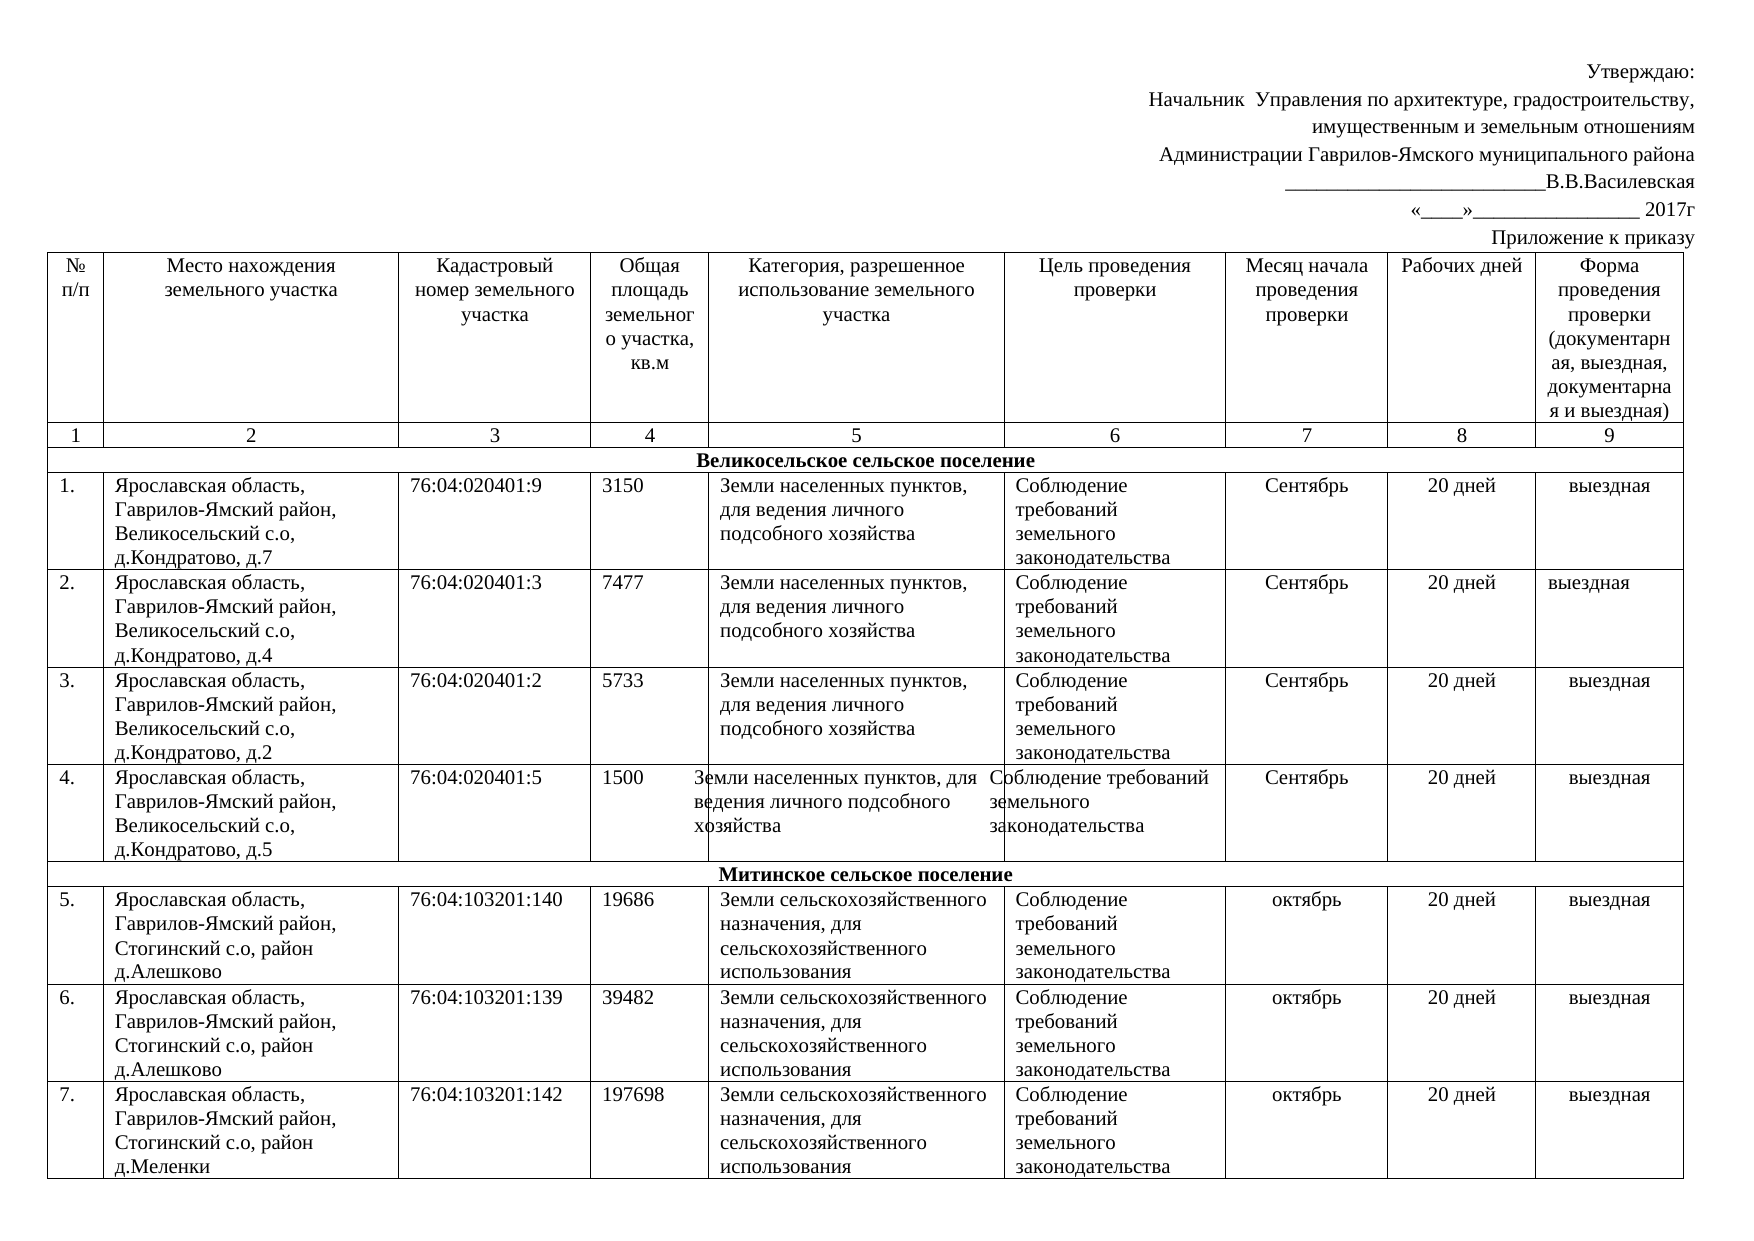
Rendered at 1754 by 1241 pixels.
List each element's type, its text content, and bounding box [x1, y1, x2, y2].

table_cell 2. [48, 570, 103, 667]
table_cell октябрь [1226, 1082, 1387, 1178]
table_cell 6 [1005, 423, 1225, 447]
table_cell 39482 [591, 985, 708, 1081]
table_cell Соблюдение требований земельного законодательства [1005, 668, 1225, 764]
text _________________________В.В.Василевская [59, 169, 1695, 193]
table_cell 20 дней [1388, 765, 1535, 861]
text имущественным и земельным отношениям [59, 114, 1695, 138]
table_cell Земли населенных пунктов, для ведения личного подсобного хозяйства [709, 473, 1004, 569]
text Начальник Управления по архитектуре, градостроительству, [59, 87, 1695, 111]
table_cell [1005, 1082, 1225, 1178]
table_cell выездная [1536, 473, 1683, 569]
table_cell 3150 [591, 473, 708, 569]
table_cell 76:04:020401:5 [399, 765, 590, 861]
table_cell 76:04:103201:142 [399, 1082, 590, 1178]
table_cell 76:04:103201:140 [399, 887, 590, 983]
table_cell Ярославская область, Гаврилов-Ямский район, Стогинский с.о, район д.Алешково [104, 985, 398, 1081]
table_cell 76:04:020401:3 [399, 570, 590, 667]
table_cell Земли сельскохозяйственного назначения, для сельскохозяйственного использования [709, 887, 1004, 983]
table_cell Соблюдение требований земельного законодательства [1005, 570, 1225, 667]
table_cell Великосельское сельское поселение [48, 448, 1683, 472]
table_header Кадастровый номер земельного участка [399, 253, 590, 422]
text Администрации Гаврилов-Ямского муниципального района [59, 142, 1695, 166]
table_header № п/п [48, 253, 103, 422]
table_cell 76:04:103201:139 [399, 985, 590, 1081]
table_cell 1. [48, 473, 103, 569]
table_cell Земли населенных пунктов, для ведения личного подсобного хозяйства [709, 668, 1004, 764]
table_cell выездная [1536, 765, 1683, 861]
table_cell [104, 1082, 398, 1178]
table_cell выездная [1536, 985, 1683, 1081]
table_header Месяц начала проведения проверки [1226, 253, 1387, 422]
table_cell 1500 [591, 765, 708, 861]
table_cell 5 [709, 423, 1004, 447]
text Утверждаю: [59, 59, 1695, 83]
table_cell 20 дней [1388, 473, 1535, 569]
table_cell выездная [1536, 887, 1683, 983]
table_cell 19686 [591, 887, 708, 983]
table_cell Соблюдение требований земельного законодательства [1005, 473, 1225, 569]
table_cell 4 [591, 423, 708, 447]
table_cell 5. [48, 887, 103, 983]
table_cell 76:04:020401:2 [399, 668, 590, 764]
table_cell октябрь [1226, 985, 1387, 1081]
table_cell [709, 1082, 1004, 1178]
table_cell Ярославская область, Гаврилов-Ямский район, Стогинский с.о, район д.Алешково [104, 887, 398, 983]
table_cell 3. [48, 668, 103, 764]
table_cell выездная [1536, 570, 1683, 667]
table_cell 5733 [591, 668, 708, 764]
table_cell Земли населенных пунктов, для ведения личного подсобного хозяйства [709, 765, 1004, 861]
table_cell Сентябрь [1226, 668, 1387, 764]
table_header Общая площадь земельного участка, кв.м [591, 253, 708, 422]
table_cell Митинское сельское поселение [48, 862, 1683, 886]
table_cell 4. [48, 765, 103, 861]
table_header Форма проведения проверки (документарная, выездная, документарная и выездная) [1536, 253, 1683, 422]
table_cell Соблюдение требований земельного законодательства [1005, 887, 1225, 983]
table_cell Ярославская область, Гаврилов-Ямский район, Великосельский с.о, д.Кондратово, д.4 [104, 570, 398, 667]
table_cell Ярославская область, Гаврилов-Ямский район, Великосельский с.о, д.Кондратово, д.2 [104, 668, 398, 764]
table_cell 20 дней [1388, 570, 1535, 667]
table_cell 20 дней [1388, 668, 1535, 764]
table_header Цель проведения проверки [1005, 253, 1225, 422]
table_cell Сентябрь [1226, 570, 1387, 667]
table_cell 3 [399, 423, 590, 447]
table_header Рабочих дней [1388, 253, 1535, 422]
table_cell 9 [1536, 423, 1683, 447]
table_cell Земли сельскохозяйственного назначения, для сельскохозяйственного использования [709, 985, 1004, 1081]
table_cell 7. [48, 1082, 103, 1178]
table_cell 8 [1388, 423, 1535, 447]
text Приложение к приказу [59, 225, 1695, 249]
table_cell 6. [48, 985, 103, 1081]
table_cell 7477 [591, 570, 708, 667]
table_cell выездная [1536, 668, 1683, 764]
table_cell 20 дней [1388, 1082, 1535, 1178]
table_cell 1 [48, 423, 103, 447]
table_cell октябрь [1226, 887, 1387, 983]
table_cell 2 [104, 423, 398, 447]
table_cell Сентябрь [1226, 765, 1387, 861]
table_cell 76:04:020401:9 [399, 473, 590, 569]
table_cell 197698 [591, 1082, 708, 1178]
table_cell 7 [1226, 423, 1387, 447]
table_cell Ярославская область, Гаврилов-Ямский район, Великосельский с.о, д.Кондратово, д.7 [104, 473, 398, 569]
table_cell Соблюдение требований земельного законодательства [1005, 985, 1225, 1081]
table_cell выездная [1536, 1082, 1683, 1178]
table_header Категория, разрешенное использование земельного участка [709, 253, 1004, 422]
table_cell Сентябрь [1226, 473, 1387, 569]
table_cell 20 дней [1388, 887, 1535, 983]
table_header Место нахождения земельного участка [104, 253, 398, 422]
table_cell Ярославская область, Гаврилов-Ямский район, Великосельский с.о, д.Кондратово, д.5 [104, 765, 398, 861]
text «____»________________ 2017г [59, 197, 1695, 221]
table_cell Земли населенных пунктов, для ведения личного подсобного хозяйства [709, 570, 1004, 667]
table_cell 20 дней [1388, 985, 1535, 1081]
table_cell Соблюдение требований земельного законодательства [1005, 765, 1225, 861]
